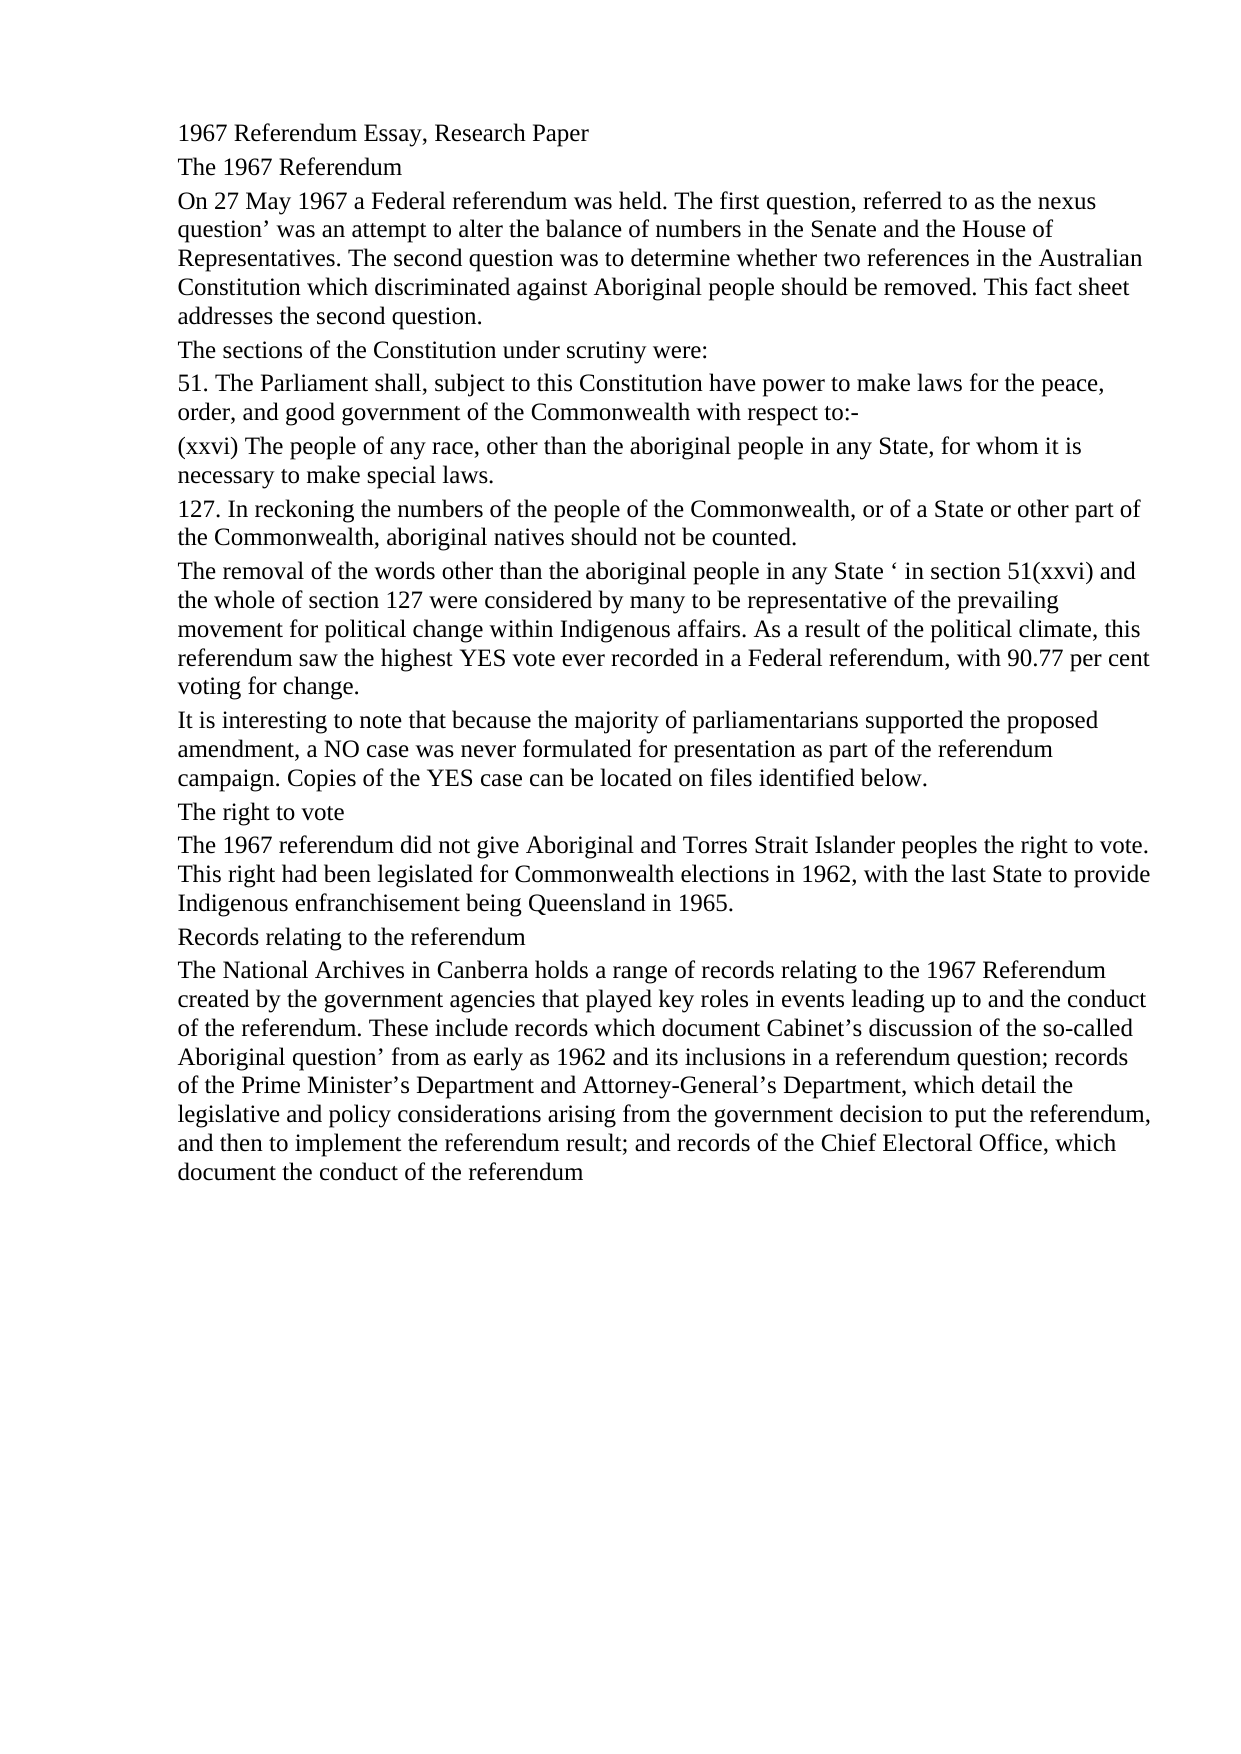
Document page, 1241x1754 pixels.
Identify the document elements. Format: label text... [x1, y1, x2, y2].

text 51. The Parliament shall, subject to this Constitution have power to make laws for the peace, order, and good government of the Commonwealth with respect to:- [177, 368, 1152, 426]
text (xxvi) The people of any race, other than the aboriginal people in any State, for whom it is necessary to make special laws. [177, 431, 1152, 489]
text 1967 Referendum Essay, Research Paper [177, 118, 1152, 147]
text The 1967 Referendum [177, 152, 1152, 181]
text The 1967 referendum did not give Aboriginal and Torres Strait Islander peoples the right to vote. This right had been legislated for Commonwealth elections in 1962, with the last State to provide Indigenous enfranchisement being Queensland in 1965. [177, 830, 1152, 917]
text The right to vote [177, 797, 1152, 825]
text The sections of the Constitution under scrutiny were: [177, 335, 1152, 363]
text Records relating to the referendum [177, 922, 1152, 951]
text The National Archives in Canberra holds a range of records relating to the 1967 Referendum created by the government agencies that played key roles in events leading up to and the conduct of the referendum. These include records which document Cabinet’s discussion of the so-called Aboriginal question’ from as early as 1962 and its inclusions in a referendum question; records of the Prime Minister’s Department and Attorney-General’s Department, which detail the legislative and policy considerations arising from the government decision to put the referendum, and then to implement the referendum result; and records of the Chief Electoral Office, which document the conduct of the referendum [177, 956, 1152, 1186]
text It is interesting to note that because the majority of parliamentarians supported the proposed amendment, a NO case was never formulated for presentation as part of the referendum campaign. Copies of the YES case can be located on files identified below. [177, 705, 1152, 791]
text On 27 May 1967 a Federal referendum was held. The first question, referred to as the nexus question’ was an attempt to alter the balance of numbers in the Senate and the House of Representatives. The second question was to determine whether two references in the Australian Constitution which discriminated against Aboriginal people should be removed. This fact sheet addresses the second question. [177, 186, 1152, 329]
text The removal of the words other than the aboriginal people in any State ‘ in section 51(xxvi) and the whole of section 127 were considered by many to be representative of the prevailing movement for political change within Indigenous affairs. As a result of the political climate, this referendum saw the highest YES vote ever recorded in a Federal referendum, with 90.77 per cent voting for change. [177, 556, 1152, 700]
text 127. In reckoning the numbers of the people of the Commonwealth, or of a State or other part of the Commonwealth, aboriginal natives should not be counted. [177, 494, 1152, 551]
